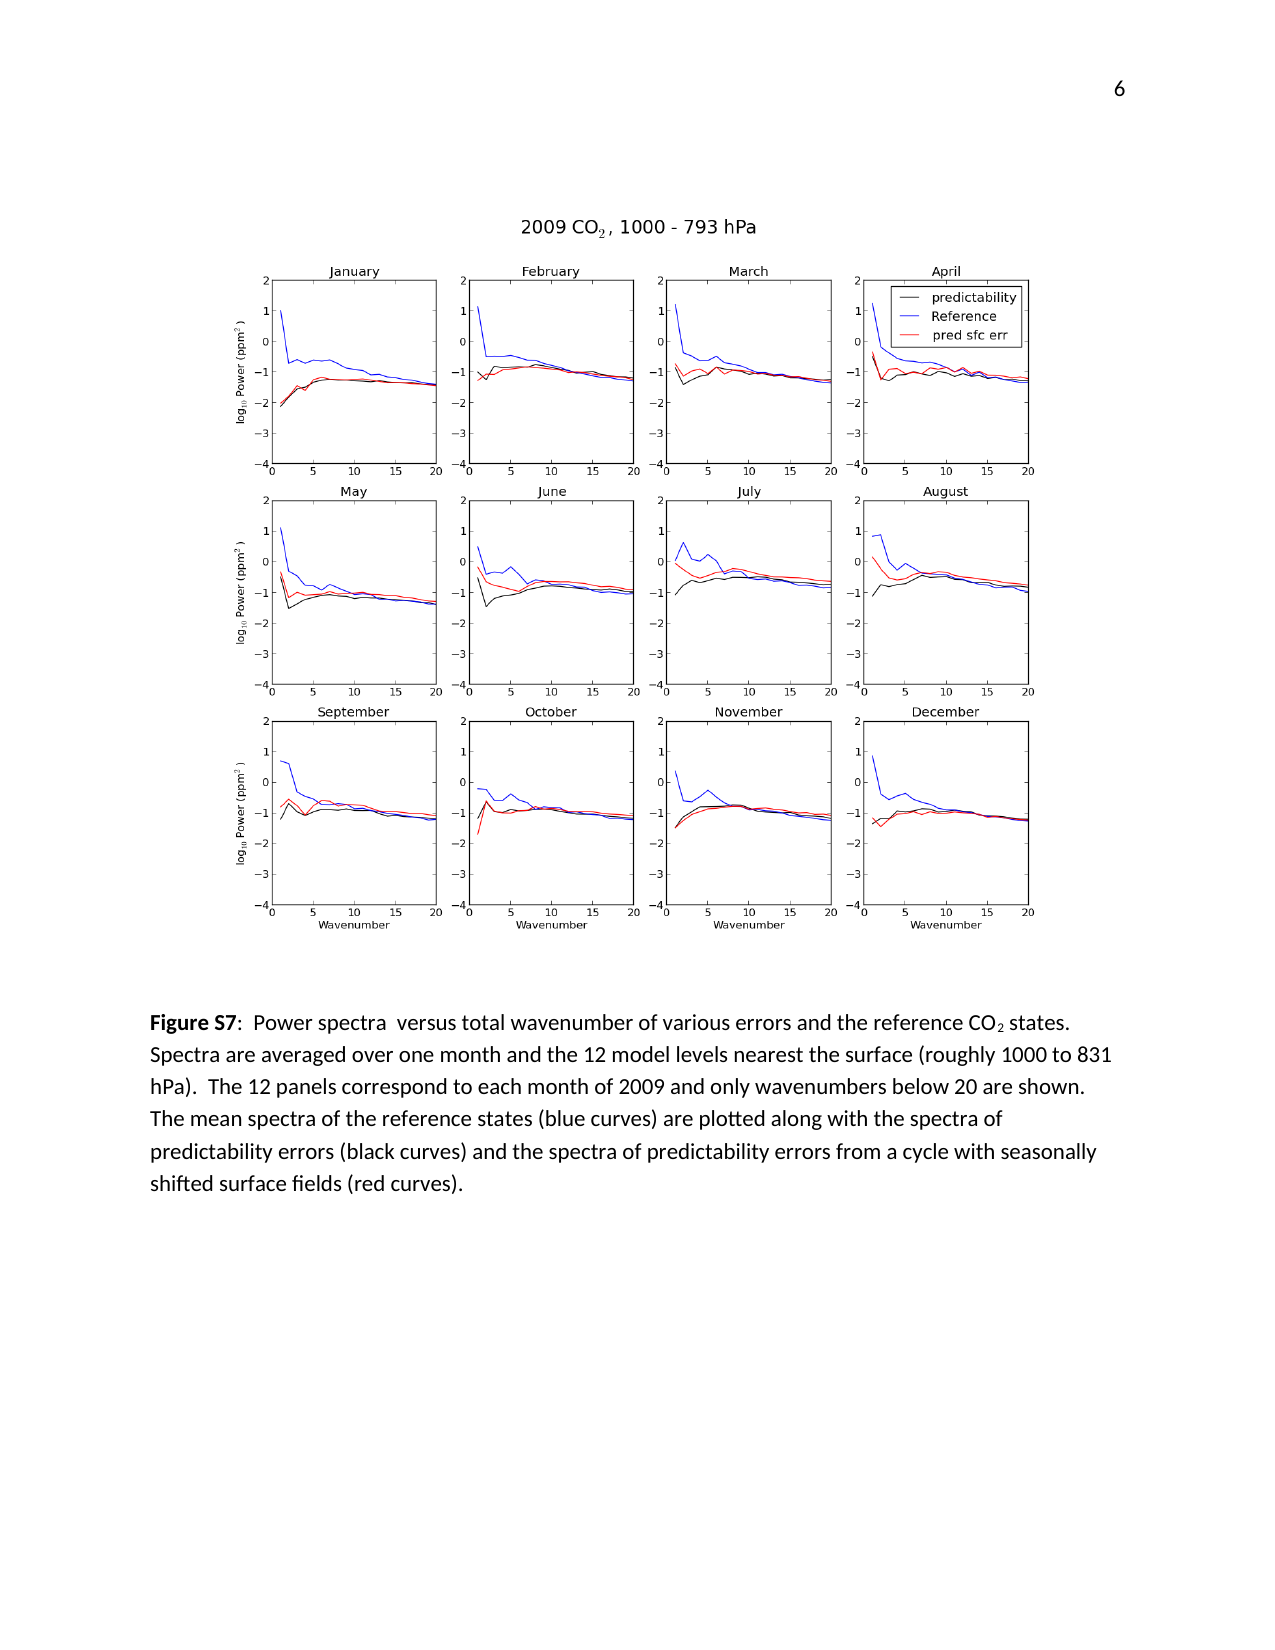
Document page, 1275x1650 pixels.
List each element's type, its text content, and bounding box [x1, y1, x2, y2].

text Figure S7: Power spectra versus total wavenumber of various errors and the reference CO2 states. Spectra are averaged over one month and the 12 model levels nearest the surface (roughly 1000 to 831 hPa). The 12 panels correspond to each month of 2009 and only wavenumbers below 20 are shown. The mean spectra of the reference states (blue curves) are plotted along with the spectra of predictability errors (black curves) and the spectra of predictability errors from a cycle with seasonally shifted surface fields (red curves). [150, 1008, 1125, 1197]
picture [150, 203, 1125, 983]
